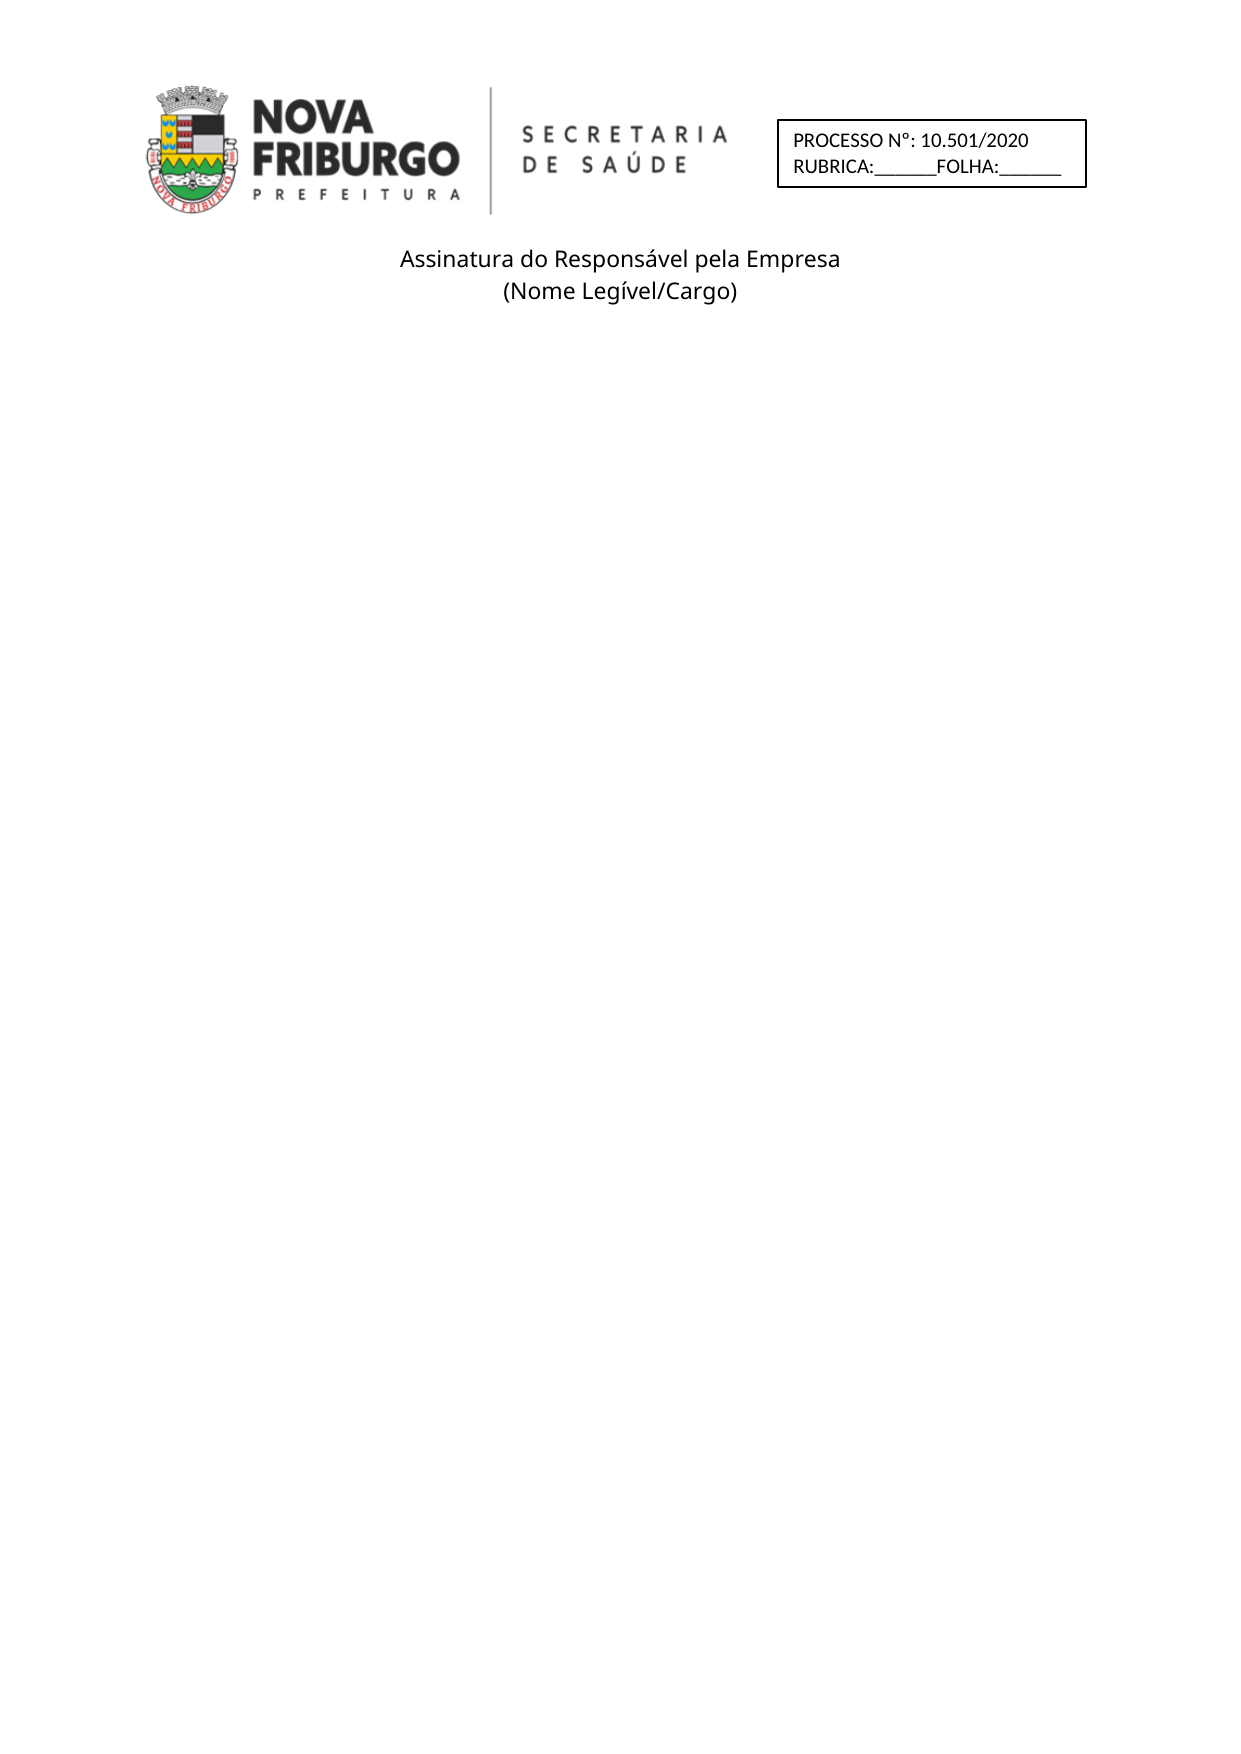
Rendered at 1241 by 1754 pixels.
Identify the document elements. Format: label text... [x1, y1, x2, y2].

text Assinatura do Responsável pela Empresa [148, 243, 1092, 274]
text (Nome Legível/Cargo) [148, 274, 1092, 306]
picture [134, 75, 744, 229]
